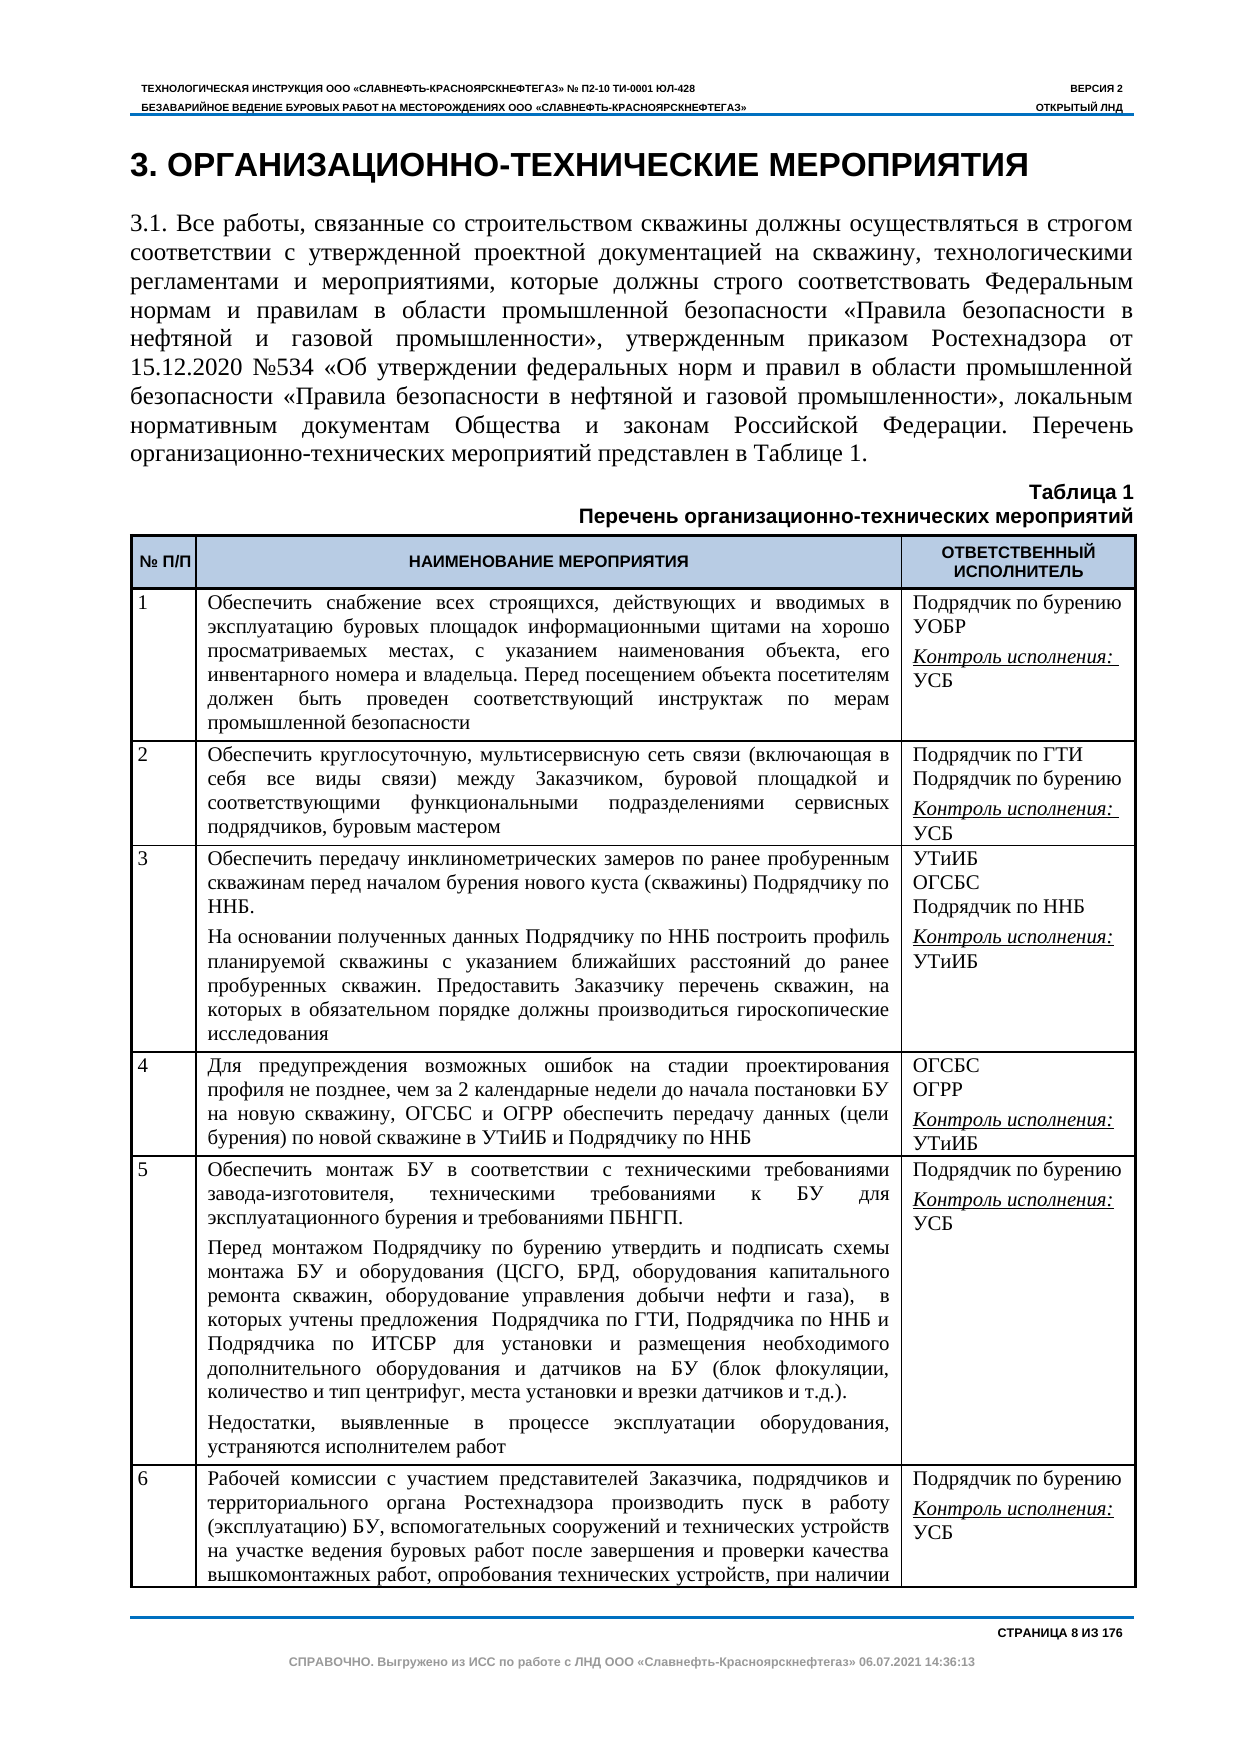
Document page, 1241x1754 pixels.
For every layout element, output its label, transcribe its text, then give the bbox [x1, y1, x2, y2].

table_cell Обеспечить монтаж БУ в соответствии с техническими требованиями завода-изготовителя, техническими требованиями к БУ для эксплуатационного бурения и требованиями ПБНГП. Перед монтажом Подрядчику по бурению утвердить и подписать схемы монтажа БУ и оборудования (ЦСГО, БРД, оборудования капитального ремонта скважин, оборудование управления добычи нефти и газа), в которых учтены предложения Подрядчика по ГТИ, Подрядчика по ННБ и Подрядчика по ИТСБР для установки и размещения необходимого дополнительного оборудования и датчиков на БУ (блок флокуляции, количество и тип центрифуг, места установки и врезки датчиков и т.д.). Недостатки, выявленные в процессе эксплуатации оборудования, устраняются исполнителем работ [197, 1157, 901, 1464]
text Перечень организационно-технических мероприятий [130, 504, 1134, 528]
table_cell Подрядчик по ГТИ Подрядчик по бурению Контроль исполнения: УСБ [902, 742, 1134, 844]
text Таблица 1 [130, 480, 1134, 504]
table_cell 6 [133, 1466, 195, 1586]
table_cell 3 [133, 846, 195, 1051]
table_header ответственный ИСПОЛНИТЕЛЬ [902, 537, 1134, 587]
table_cell Подрядчик по бурению УОБР Контроль исполнения: УСБ [902, 590, 1134, 740]
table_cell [197, 1466, 901, 1586]
text 3.1. Все работы, связанные со строительством скважины должны осуществляться в строгом соответствии с утвержденной проектной документацией на скважину, технологическими регламентами и мероприятиями, которые должны строго соответствовать Федеральным нормам и правилам в области промышленной безопасности «Правила безопасности в нефтяной и газовой промышленности», утвержденным приказом Ростехнадзора от 15.12.2020 №534 «Об утверждении федеральных норм и правил в области промышленной безопасности «Правила безопасности в нефтяной и газовой промышленности», локальным нормативным документам Общества и законам Российской Федерации. Перечень организационно-технических мероприятий представлен в Таблице 1. [130, 208, 1134, 467]
table_cell Подрядчик по бурению Контроль исполнения: УСБ [902, 1157, 1134, 1464]
table_cell Обеспечить снабжение всех строящихся, действующих и вводимых в эксплуатацию буровых площадок информационными щитами на хорошо просматриваемых местах, с указанием наименования объекта, его инвентарного номера и владельца. Перед посещением объекта посетителям должен быть проведен соответствующий инструктаж по мерам промышленной безопасности [197, 590, 901, 740]
subtitle 3. ОРГАНИЗАЦИОННО-ТЕХНИЧЕСКИЕ МЕРОПРИЯТИЯ [130, 145, 1134, 183]
table_cell 5 [133, 1157, 195, 1464]
table_header нАИМЕНОВАНИЕ мероприятиЯ [197, 537, 901, 587]
table_cell 2 [133, 742, 195, 844]
table_cell Обеспечить передачу инклинометрических замеров по ранее пробуренным скважинам перед началом бурения нового куста (скважины) Подрядчику по ННБ. На основании полученных данных Подрядчику по ННБ построить профиль планируемой скважины с указанием ближайших расстояний до ранее пробуренных скважин. Предоставить Заказчику перечень скважин, на которых в обязательном порядке должны производиться гироскопические исследования [197, 846, 901, 1051]
table_header № п/п [133, 537, 195, 587]
table_cell УТиИБ ОГСБС Подрядчик по ННБ Контроль исполнения: УТиИБ [902, 846, 1134, 1051]
table_cell 4 [133, 1053, 195, 1155]
table_cell 1 [133, 590, 195, 740]
table_cell Обеспечить круглосуточную, мультисервисную сеть связи (включающая в себя все виды связи) между Заказчиком, буровой площадкой и соответствующими функциональными подразделениями сервисных подрядчиков, буровым мастером [197, 742, 901, 844]
table_cell Для предупреждения возможных ошибок на стадии проектирования профиля не позднее, чем за 2 календарные недели до начала постановки БУ на новую скважину, ОГСБС и ОГРР обеспечить передачу данных (цели бурения) по новой скважине в УТиИБ и Подрядчику по ННБ [197, 1053, 901, 1155]
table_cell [902, 1466, 1134, 1586]
table_cell ОГСБС ОГРР Контроль исполнения: УТиИБ [902, 1053, 1134, 1155]
